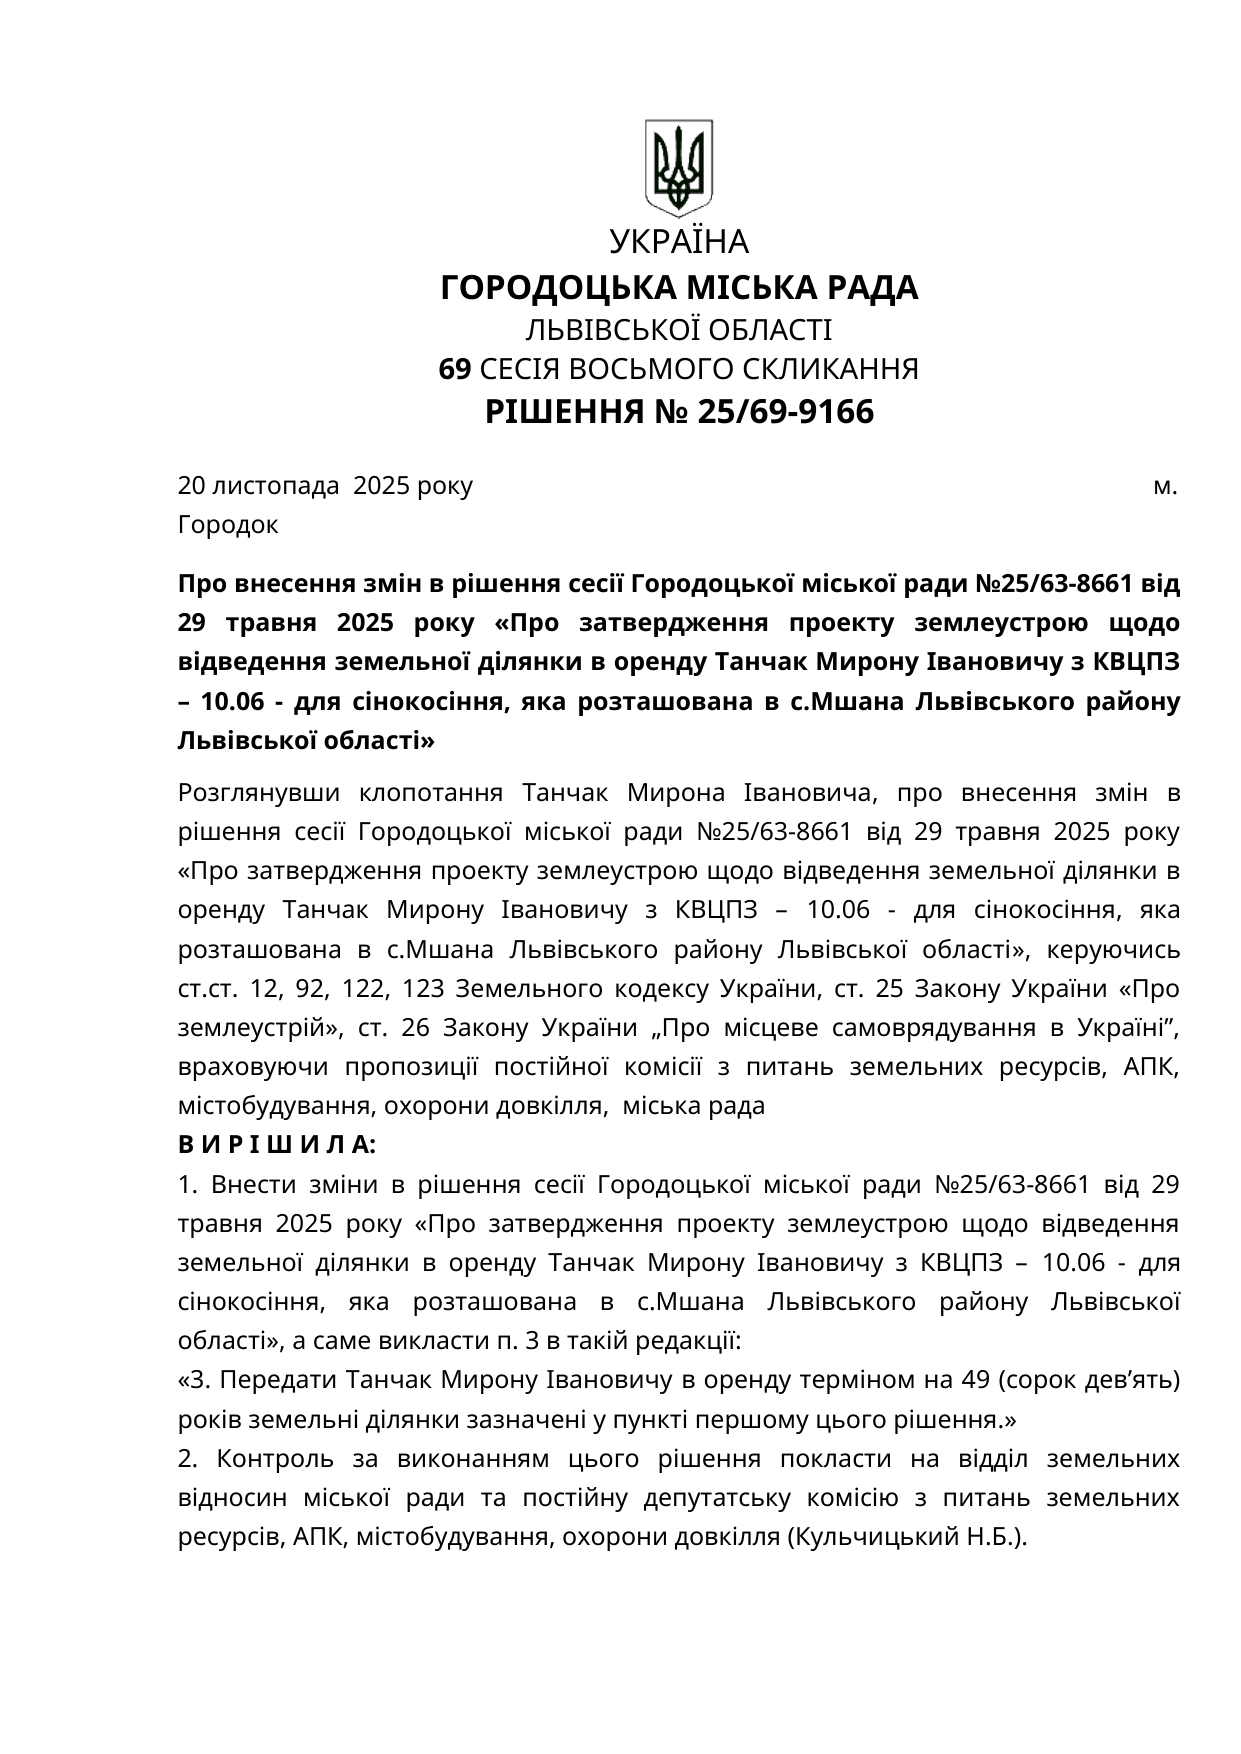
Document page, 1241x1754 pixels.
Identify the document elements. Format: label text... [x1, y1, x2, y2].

text В И Р І Ш И Л А: [177, 1127, 1181, 1161]
text ГОРОДОЦЬКА МІСЬКА РАДА [177, 263, 1181, 309]
text 20 листопада 2025 року м. Городок [177, 468, 1181, 541]
text УКРАЇНА [177, 218, 1181, 263]
text Про внесення змін в рішення сесії Городоцької міської ради №25/63-8661 від 29 травня 2025 року «Про затвердження проекту землеустрою щодо відведення земельної ділянки в оренду Танчак Мирону Івановичу з КВЦПЗ – 10.06 - для сінокосіння, яка розташована в с.Мшана Львівського району Львівської області» [177, 566, 1181, 756]
picture [644, 118, 715, 219]
text 1. Внести зміни в рішення сесії Городоцької міської ради №25/63-8661 від 29 травня 2025 року «Про затвердження проекту землеустрою щодо відведення земельної ділянки в оренду Танчак Мирону Івановичу з КВЦПЗ – 10.06 - для сінокосіння, яка розташована в с.Мшана Львівського району Львівської області», а саме викласти п. 3 в такій редакції: [177, 1166, 1181, 1357]
text 2. Контроль за виконанням цього рішення покласти на відділ земельних відносин міської ради та постійну депутатську комісію з питань земельних ресурсів, АПК, містобудування, охорони довкілля (Кульчицький Н.Б.). [177, 1440, 1181, 1553]
text 69 СЕСІЯ ВОСЬМОГО СКЛИКАННЯ [177, 349, 1181, 388]
text «3. Передати Танчак Мирону Івановичу в оренду терміном на 49 (сорок дев’ять) років земельні ділянки зазначені у пункті першому цього рішення.» [177, 1362, 1181, 1435]
text Розглянувши клопотання Танчак Мирона Івановича, про внесення змін в рішення сесії Городоцької міської ради №25/63-8661 від 29 травня 2025 року «Про затвердження проекту землеустрою щодо відведення земельної ділянки в оренду Танчак Мирону Івановичу з КВЦПЗ – 10.06 - для сінокосіння, яка розташована в с.Мшана Львівського району Львівської області», керуючись ст.ст. 12, 92, 122, 123 Земельного кодексу України, ст. 25 Закону України «Про землеустрій», ст. 26 Закону України „Про місцеве самоврядування в Україні”, враховуючи пропозиції постійної комісії з питань земельних ресурсів, АПК, містобудування, охорони довкілля, міська рада [177, 774, 1181, 1122]
text ЛЬВІВСЬКОЇ ОБЛАСТІ [177, 309, 1181, 349]
text РІШЕННЯ № 25/69-9166 [177, 388, 1181, 434]
